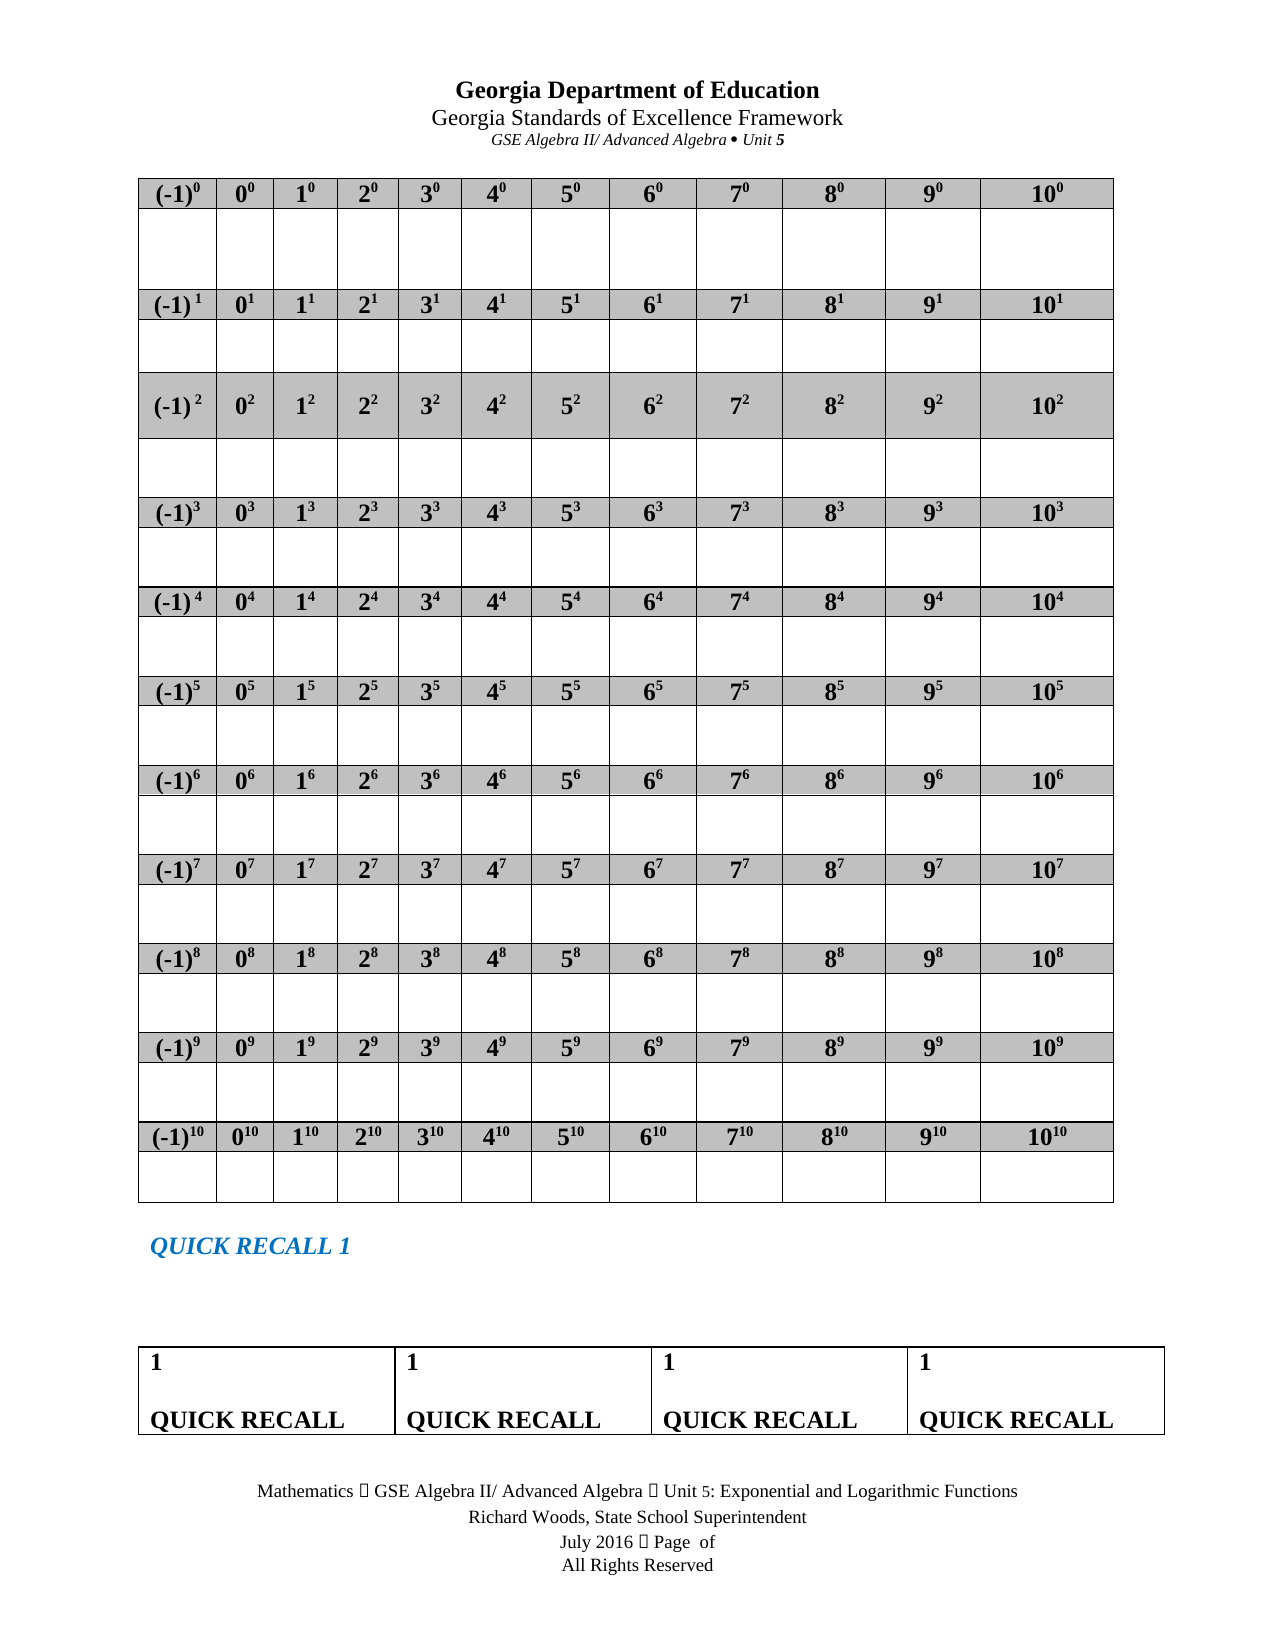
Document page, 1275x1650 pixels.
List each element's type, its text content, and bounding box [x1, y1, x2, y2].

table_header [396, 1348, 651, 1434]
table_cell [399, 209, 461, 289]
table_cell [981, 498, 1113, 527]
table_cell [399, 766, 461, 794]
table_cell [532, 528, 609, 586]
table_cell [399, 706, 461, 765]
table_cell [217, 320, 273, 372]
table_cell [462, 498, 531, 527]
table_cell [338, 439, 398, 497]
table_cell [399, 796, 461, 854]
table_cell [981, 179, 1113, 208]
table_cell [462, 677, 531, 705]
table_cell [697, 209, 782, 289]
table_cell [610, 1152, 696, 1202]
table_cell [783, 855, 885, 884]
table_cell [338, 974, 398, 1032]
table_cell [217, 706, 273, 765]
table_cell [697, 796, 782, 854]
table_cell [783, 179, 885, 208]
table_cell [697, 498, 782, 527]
text QUICK RECALL 1 [150, 1231, 1125, 1260]
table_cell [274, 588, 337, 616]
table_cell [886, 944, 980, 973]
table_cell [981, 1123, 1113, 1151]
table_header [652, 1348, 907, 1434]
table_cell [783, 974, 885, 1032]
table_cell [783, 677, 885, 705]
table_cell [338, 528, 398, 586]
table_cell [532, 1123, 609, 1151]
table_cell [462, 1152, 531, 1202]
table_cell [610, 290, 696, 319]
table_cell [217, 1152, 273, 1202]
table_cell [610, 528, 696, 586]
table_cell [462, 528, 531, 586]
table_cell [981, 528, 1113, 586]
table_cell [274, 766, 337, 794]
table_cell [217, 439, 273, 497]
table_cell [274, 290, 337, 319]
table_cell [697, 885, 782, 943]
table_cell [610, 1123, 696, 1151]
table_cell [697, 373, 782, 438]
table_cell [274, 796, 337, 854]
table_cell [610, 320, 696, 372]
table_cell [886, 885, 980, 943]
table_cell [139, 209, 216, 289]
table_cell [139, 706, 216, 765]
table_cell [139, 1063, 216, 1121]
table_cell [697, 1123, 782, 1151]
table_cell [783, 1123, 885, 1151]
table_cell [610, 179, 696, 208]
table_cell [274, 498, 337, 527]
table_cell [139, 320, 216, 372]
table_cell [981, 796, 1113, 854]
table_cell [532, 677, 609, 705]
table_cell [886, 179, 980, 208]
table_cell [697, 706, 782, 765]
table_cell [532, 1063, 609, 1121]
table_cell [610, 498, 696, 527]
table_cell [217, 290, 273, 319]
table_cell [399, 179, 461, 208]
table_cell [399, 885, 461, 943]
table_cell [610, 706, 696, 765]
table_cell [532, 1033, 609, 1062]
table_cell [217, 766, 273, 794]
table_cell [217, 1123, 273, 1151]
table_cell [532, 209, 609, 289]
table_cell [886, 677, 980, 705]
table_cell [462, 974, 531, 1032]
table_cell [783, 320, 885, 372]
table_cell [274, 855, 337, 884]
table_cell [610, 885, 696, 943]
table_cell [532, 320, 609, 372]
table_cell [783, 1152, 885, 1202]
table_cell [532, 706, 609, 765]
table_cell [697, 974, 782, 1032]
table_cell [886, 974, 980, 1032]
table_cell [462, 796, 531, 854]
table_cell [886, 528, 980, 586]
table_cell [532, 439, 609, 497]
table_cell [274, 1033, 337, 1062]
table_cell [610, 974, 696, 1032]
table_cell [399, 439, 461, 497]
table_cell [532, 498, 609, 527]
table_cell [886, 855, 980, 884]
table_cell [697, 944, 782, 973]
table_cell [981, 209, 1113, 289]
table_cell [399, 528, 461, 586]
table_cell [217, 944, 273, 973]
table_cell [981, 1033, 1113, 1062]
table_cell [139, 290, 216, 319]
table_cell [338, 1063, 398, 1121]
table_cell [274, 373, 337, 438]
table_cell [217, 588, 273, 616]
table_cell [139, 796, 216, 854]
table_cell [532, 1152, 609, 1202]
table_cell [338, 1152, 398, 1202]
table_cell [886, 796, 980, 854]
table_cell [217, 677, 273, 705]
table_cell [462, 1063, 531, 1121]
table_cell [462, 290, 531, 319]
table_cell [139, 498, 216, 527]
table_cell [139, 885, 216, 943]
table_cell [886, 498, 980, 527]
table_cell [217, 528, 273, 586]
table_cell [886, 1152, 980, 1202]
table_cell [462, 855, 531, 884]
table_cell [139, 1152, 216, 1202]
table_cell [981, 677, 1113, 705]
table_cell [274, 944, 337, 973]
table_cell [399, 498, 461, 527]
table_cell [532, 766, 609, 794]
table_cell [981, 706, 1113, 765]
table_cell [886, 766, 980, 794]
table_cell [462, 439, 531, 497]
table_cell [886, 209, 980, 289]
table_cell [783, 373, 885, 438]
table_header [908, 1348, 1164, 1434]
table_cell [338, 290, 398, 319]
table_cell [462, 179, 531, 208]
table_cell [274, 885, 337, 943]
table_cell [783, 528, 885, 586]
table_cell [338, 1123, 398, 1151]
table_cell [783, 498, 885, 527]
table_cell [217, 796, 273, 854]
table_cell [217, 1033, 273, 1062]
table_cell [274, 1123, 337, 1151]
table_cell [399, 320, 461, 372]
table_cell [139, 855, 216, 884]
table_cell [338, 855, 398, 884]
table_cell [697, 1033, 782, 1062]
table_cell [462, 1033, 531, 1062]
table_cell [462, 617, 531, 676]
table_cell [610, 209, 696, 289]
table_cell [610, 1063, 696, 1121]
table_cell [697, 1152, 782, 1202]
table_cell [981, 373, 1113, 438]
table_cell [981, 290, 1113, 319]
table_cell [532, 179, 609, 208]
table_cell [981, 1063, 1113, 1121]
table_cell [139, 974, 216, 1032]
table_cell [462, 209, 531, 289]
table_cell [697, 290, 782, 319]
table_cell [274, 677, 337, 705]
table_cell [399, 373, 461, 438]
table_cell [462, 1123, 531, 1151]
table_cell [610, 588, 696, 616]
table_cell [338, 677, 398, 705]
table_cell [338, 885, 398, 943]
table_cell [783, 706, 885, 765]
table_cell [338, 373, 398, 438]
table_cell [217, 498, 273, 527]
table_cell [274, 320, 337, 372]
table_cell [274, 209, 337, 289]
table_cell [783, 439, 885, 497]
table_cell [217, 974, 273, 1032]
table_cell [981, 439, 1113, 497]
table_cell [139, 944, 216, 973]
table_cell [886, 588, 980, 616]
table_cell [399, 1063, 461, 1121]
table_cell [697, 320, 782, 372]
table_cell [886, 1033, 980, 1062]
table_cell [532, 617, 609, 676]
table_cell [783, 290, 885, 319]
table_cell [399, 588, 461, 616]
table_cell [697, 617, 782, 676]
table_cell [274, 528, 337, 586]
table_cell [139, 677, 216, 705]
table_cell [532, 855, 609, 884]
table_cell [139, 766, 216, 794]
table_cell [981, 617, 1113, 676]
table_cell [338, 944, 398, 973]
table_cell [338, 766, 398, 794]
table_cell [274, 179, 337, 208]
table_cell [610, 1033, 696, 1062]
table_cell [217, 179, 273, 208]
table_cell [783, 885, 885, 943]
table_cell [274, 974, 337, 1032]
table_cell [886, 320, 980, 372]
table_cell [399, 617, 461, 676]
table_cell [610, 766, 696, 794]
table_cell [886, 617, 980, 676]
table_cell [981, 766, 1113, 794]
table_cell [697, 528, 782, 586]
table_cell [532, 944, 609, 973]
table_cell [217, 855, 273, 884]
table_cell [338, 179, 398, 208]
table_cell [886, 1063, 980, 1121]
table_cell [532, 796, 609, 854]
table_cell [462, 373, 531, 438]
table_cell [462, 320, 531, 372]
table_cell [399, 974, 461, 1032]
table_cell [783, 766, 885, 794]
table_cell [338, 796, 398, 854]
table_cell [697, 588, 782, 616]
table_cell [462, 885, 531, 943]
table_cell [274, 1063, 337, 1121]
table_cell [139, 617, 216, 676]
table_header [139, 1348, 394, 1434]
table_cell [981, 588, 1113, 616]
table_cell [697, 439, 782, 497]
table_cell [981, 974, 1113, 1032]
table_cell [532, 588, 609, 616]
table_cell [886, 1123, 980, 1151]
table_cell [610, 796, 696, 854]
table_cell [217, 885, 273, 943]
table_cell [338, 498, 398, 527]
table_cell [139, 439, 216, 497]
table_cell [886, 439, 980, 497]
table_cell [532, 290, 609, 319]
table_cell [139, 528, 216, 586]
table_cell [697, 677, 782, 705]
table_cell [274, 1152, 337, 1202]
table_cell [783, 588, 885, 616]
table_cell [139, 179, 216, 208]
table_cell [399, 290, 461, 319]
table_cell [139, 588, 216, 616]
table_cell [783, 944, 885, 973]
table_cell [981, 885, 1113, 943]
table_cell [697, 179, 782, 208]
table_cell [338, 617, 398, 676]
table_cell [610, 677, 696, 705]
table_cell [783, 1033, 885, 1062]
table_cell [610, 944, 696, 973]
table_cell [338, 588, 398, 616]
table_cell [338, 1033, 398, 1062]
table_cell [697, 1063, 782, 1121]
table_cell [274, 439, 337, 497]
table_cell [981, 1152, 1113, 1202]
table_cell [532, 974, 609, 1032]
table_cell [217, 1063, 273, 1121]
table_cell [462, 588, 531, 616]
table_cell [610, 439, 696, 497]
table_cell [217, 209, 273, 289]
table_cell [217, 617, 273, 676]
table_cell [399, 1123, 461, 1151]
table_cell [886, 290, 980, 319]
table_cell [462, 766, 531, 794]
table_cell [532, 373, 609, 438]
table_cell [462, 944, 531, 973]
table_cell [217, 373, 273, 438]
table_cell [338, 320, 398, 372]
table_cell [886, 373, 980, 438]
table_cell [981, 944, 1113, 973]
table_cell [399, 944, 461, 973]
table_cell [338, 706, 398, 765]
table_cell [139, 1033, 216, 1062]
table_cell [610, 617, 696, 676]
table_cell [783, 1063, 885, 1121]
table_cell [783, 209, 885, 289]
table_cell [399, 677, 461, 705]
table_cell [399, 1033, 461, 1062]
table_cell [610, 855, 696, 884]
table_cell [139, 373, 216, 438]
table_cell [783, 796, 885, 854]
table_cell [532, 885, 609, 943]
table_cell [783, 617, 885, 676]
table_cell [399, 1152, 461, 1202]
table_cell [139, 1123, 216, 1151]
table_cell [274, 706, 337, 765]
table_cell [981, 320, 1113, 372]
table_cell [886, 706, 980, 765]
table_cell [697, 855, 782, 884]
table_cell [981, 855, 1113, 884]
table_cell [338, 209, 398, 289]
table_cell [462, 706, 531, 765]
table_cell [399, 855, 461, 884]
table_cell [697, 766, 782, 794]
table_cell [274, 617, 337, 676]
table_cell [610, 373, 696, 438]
